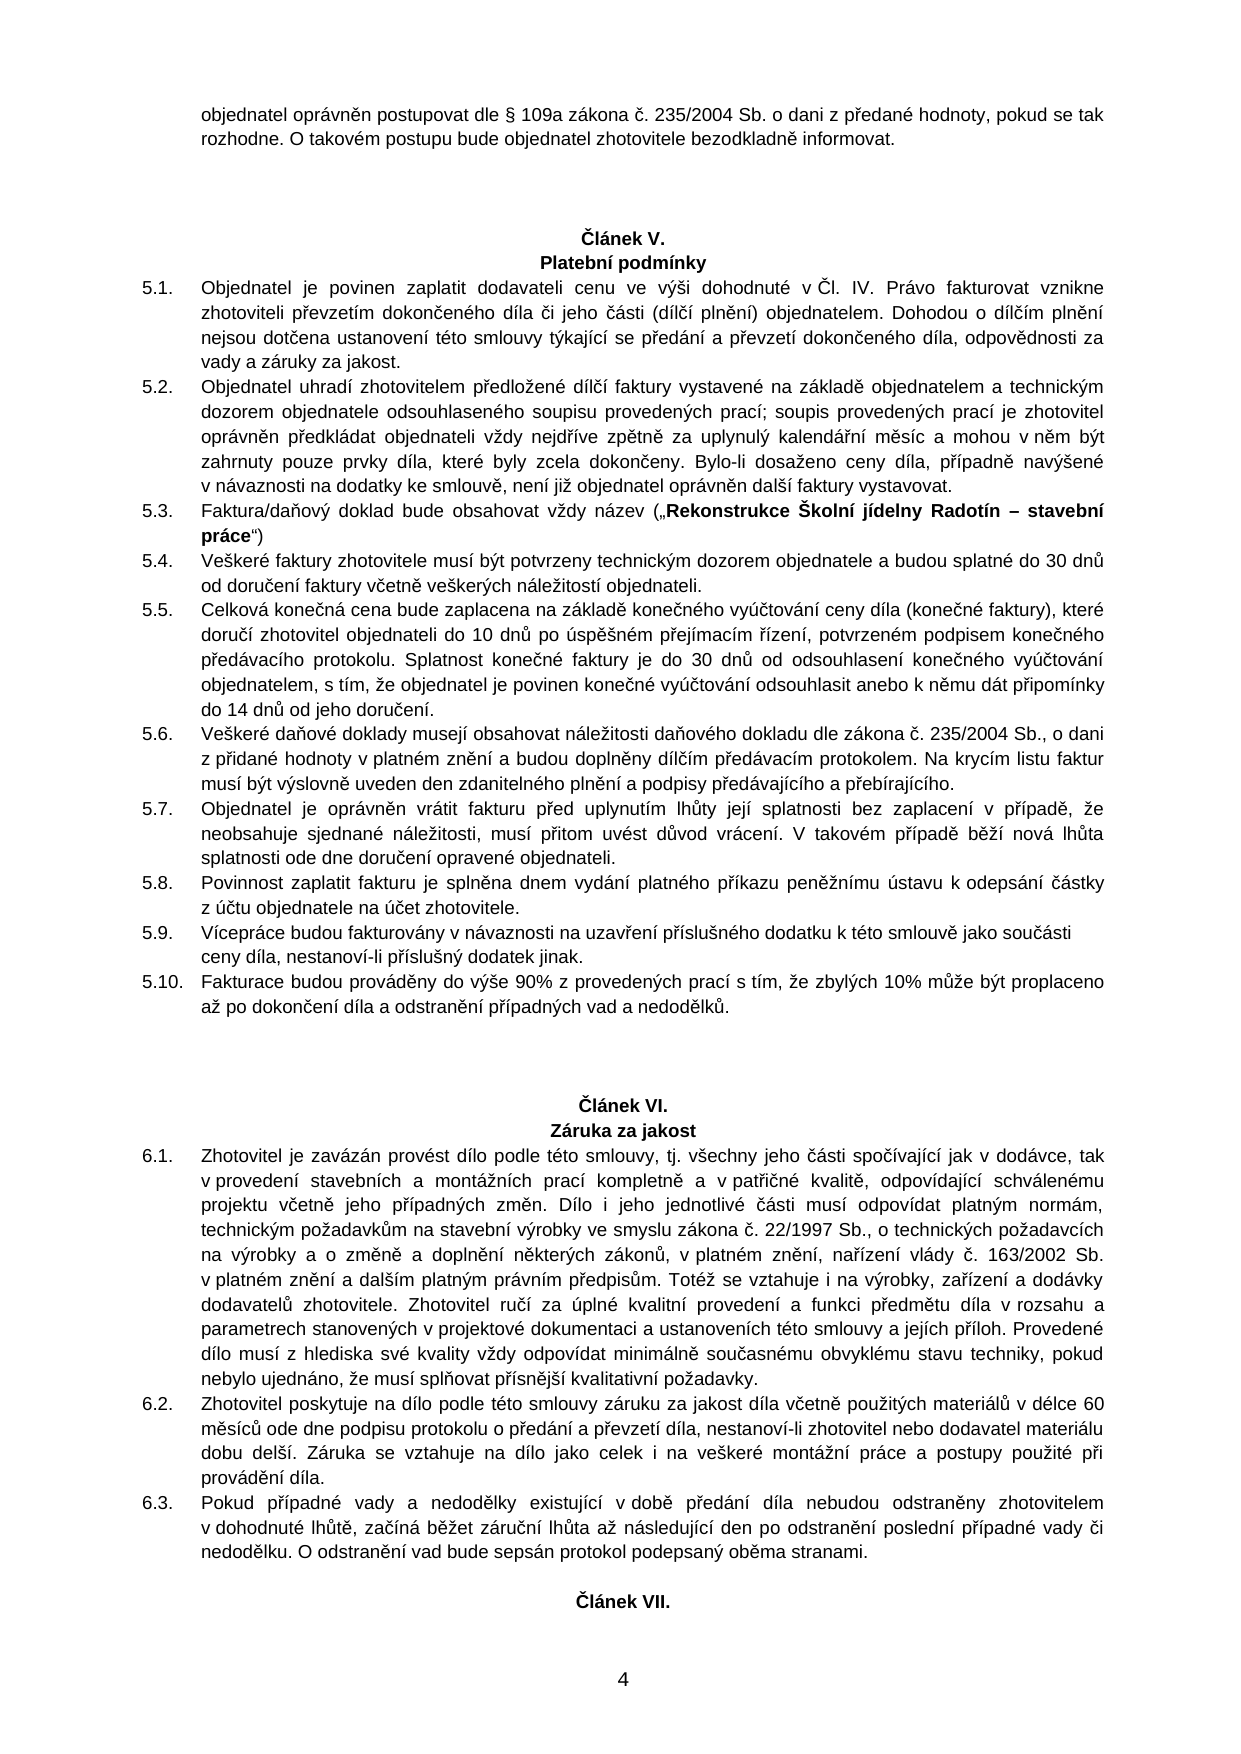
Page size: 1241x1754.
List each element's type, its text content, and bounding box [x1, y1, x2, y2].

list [142, 103, 1104, 150]
list Celková konečná cena bude zaplacena na základě konečného vyúčtování ceny díla (konečné faktury), které doručí zhotovitel objednateli do 10 dnů po úspěšném přejímacím řízení, potvrzeném podpisem konečného předávacího protokolu. Splatnost konečné faktury je do 30 dnů od odsouhlasení konečného vyúčtování objednatelem, s tím, že objednatel je povinen konečné vyúčtování odsouhlasit anebo k němu dát připomínky do 14 dnů od jeho doručení. [142, 599, 1104, 720]
list Objednatel je oprávněn vrátit fakturu před uplynutím lhůty její splatnosti bez zaplacení v případě, že neobsahuje sjednané náležitosti, musí přitom uvést důvod vrácení. V takovém případě běží nová lhůta splatnosti ode dne doručení opravené objednateli. [142, 798, 1104, 869]
list Pokud případné vady a nedodělky existující v době předání díla nebudou odstraněny zhotovitelem v dohodnuté lhůtě, začíná běžet záruční lhůta až následující den po odstranění poslední případné vady či nedodělku. O odstranění vad bude sepsán protokol podepsaný oběma stranami. [142, 1492, 1104, 1563]
list Veškeré daňové doklady musejí obsahovat náležitosti daňového dokladu dle zákona č. 235/2004 Sb., o dani z přidané hodnoty v platném znění a budou doplněny dílčím předávacím protokolem. Na krycím listu faktur musí být výslovně uveden den zdanitelného plnění a podpisy předávajícího a přebírajícího. [142, 723, 1104, 794]
list Veškeré faktury zhotovitele musí být potvrzeny technickým dozorem objednatele a budou splatné do 30 dnů od doručení faktury včetně veškerých náležitostí objednateli. [142, 550, 1104, 596]
list Objednatel je povinen zaplatit dodavateli cenu ve výši dohodnuté v Čl. IV. Právo fakturovat vznikne zhotoviteli převzetím dokončeného díla či jeho části (dílčí plnění) objednatelem. Dohodou o dílčím plnění nejsou dotčena ustanovení této smlouvy týkající se předání a převzetí dokončeného díla, odpovědnosti za vady a záruky za jakost. [142, 277, 1104, 373]
list Vícepráce budou fakturovány v návaznosti na uzavření příslušného dodatku k této smlouvě jako součásti ceny díla, nestanoví-li příslušný dodatek jinak. [142, 922, 1104, 968]
text Článek VI. [142, 1095, 1104, 1117]
text Záruka za jakost [142, 1120, 1104, 1141]
text Článek V. [142, 227, 1104, 249]
text Platební podmínky [142, 252, 1104, 274]
list Zhotovitel poskytuje na dílo podle této smlouvy záruku za jakost díla včetně použitých materiálů v délce 60 měsíců ode dne podpisu protokolu o předání a převzetí díla, nestanoví-li zhotovitel nebo dodavatel materiálu dobu delší. Záruka se vztahuje na dílo jako celek i na veškeré montážní práce a postupy použité při provádění díla. [142, 1393, 1104, 1488]
list Faktura/daňový doklad bude obsahovat vždy název („Rekonstrukce Školní jídelny Radotín – stavební práce“) [142, 500, 1104, 546]
text Článek VII. [142, 1591, 1104, 1612]
list Zhotovitel je zavázán provést dílo podle této smlouvy, tj. všechny jeho části spočívající jak v dodávce, tak v provedení stavebních a montážních prací kompletně a v patřičné kvalitě, odpovídající schválenému projektu včetně jeho případných změn. Dílo i jeho jednotlivé části musí odpovídat platným normám, technickým požadavkům na stavební výrobky ve smyslu zákona č. 22/1997 Sb., o technických požadavcích na výrobky a o změně a doplnění některých zákonů, v platném znění, nařízení vlády č. 163/2002 Sb. v platném znění a dalším platným právním předpisům. Totéž se vztahuje i na výrobky, zařízení a dodávky dodavatelů zhotovitele. Zhotovitel ručí za úplné kvalitní provedení a funkci předmětu díla v rozsahu a parametrech stanovených v projektové dokumentaci a ustanoveních této smlouvy a jejích příloh. Provedené dílo musí z hlediska své kvality vždy odpovídat minimálně současnému obvyklému stavu techniky, pokud nebylo ujednáno, že musí splňovat přísnější kvalitativní požadavky. [142, 1145, 1104, 1389]
list Povinnost zaplatit fakturu je splněna dnem vydání platného příkazu peněžnímu ústavu k odepsání částky z účtu objednatele na účet zhotovitele. [142, 872, 1104, 918]
list Fakturace budou prováděny do výše 90% z provedených prací s tím, že zbylých 10% může být proplaceno až po dokončení díla a odstranění případných vad a nedodělků. [142, 971, 1104, 1017]
list Objednatel uhradí zhotovitelem předložené dílčí faktury vystavené na základě objednatelem a technickým dozorem objednatele odsouhlaseného soupisu provedených prací; soupis provedených prací je zhotovitel oprávněn předkládat objednateli vždy nejdříve zpětně za uplynulý kalendářní měsíc a mohou v něm být zahrnuty pouze prvky díla, které byly zcela dokončeny. Bylo-li dosaženo ceny díla, případně navýšené v návaznosti na dodatky ke smlouvě, není již objednatel oprávněn další faktury vystavovat. [142, 376, 1104, 497]
